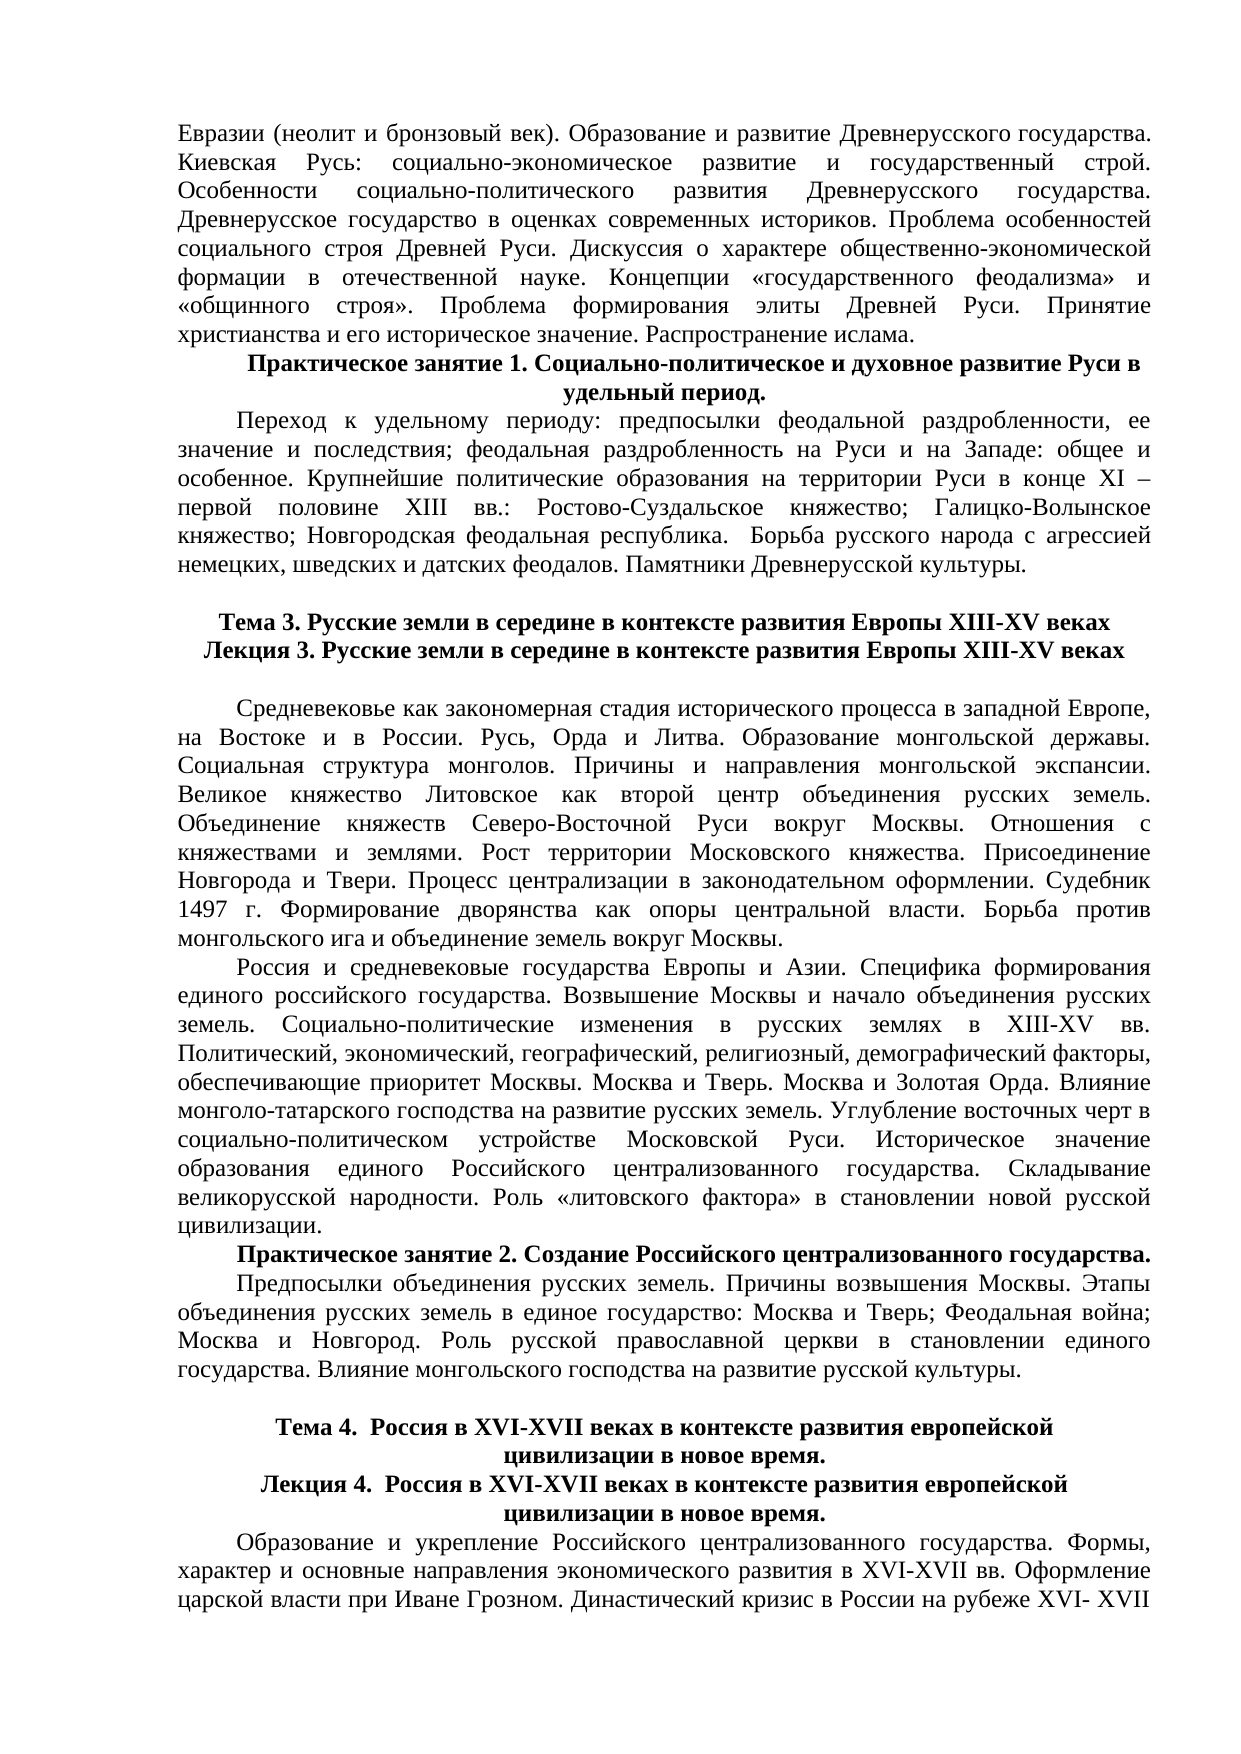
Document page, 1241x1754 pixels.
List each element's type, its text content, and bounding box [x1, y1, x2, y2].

text Практическое занятие 2. Создание Российского централизованного государства. [177, 1239, 1152, 1268]
text Россия и средневековые государства Европы и Азии. Специфика формирования единого российского государства. Возвышение Москвы и начало объединения русских земель. Социально-политические изменения в русских землях в ХIII-ХV вв. Политический, экономический, географический, религиозный, демографический факторы, обеспечивающие приоритет Москвы. Москва и Тверь. Москва и Золотая Орда. Влияние монголо-татарского господства на развитие русских земель. Углубление восточных черт в социально-политическом устройстве Московской Руси. Историческое значение образования единого Российского централизованного государства. Складывание великорусской народности. Роль «литовского фактора» в становлении новой русской цивилизации. [177, 952, 1152, 1239]
text Лекция 3. Русские земли в середине в контексте развития Европы ХIII-ХV веках [177, 636, 1152, 664]
text Переход к удельному периоду: предпосылки феодальной раздробленности, ее значение и последствия; феодальная раздробленность на Руси и на Западе: общее и особенное. Крупнейшие политические образования на территории Руси в конце XI – первой половине XIII вв.: Ростово-Суздальское княжество; Галицко-Волынское княжество; Новгородская феодальная республика. Борьба русского народа с агрессией немецких, шведских и датских феодалов. Памятники Древнерусской культуры. [177, 406, 1152, 578]
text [177, 118, 1152, 348]
text Лекция 4. Россия в ХVI-ХVII веках в контексте развития европейской [177, 1469, 1152, 1498]
text цивилизации в новое время. [177, 1441, 1152, 1469]
text Тема 4. Россия в ХVI-ХVII веках в контексте развития европейской [177, 1412, 1152, 1441]
text Предпосылки объединения русских земель. Причины возвышения Москвы. Этапы объединения русских земель в единое государство: Москва и Тверь; Феодальная война; Москва и Новгород. Роль русской православной церкви в становлении единого государства. Влияние монгольского господства на развитие русской культуры. [177, 1268, 1152, 1383]
text Тема 3. Русские земли в середине в контексте развития Европы ХIII-ХV веках [177, 607, 1152, 636]
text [177, 1527, 1152, 1613]
text Средневековье как закономерная стадия исторического процесса в западной Европе, на Востоке и в России. Русь, Орда и Литва. Образование монгольской державы. Социальная структура монголов. Причины и направления монгольской экспансии. Великое княжество Литовское как второй центр объединения русских земель. Объединение княжеств Северо-Восточной Руси вокруг Москвы. Отношения с княжествами и землями. Рост территории Московского княжества. Присоединение Новгорода и Твери. Процесс централизации в законодательном оформлении. Судебник 1497 г. Формирование дворянства как опоры центральной власти. Борьба против монгольского ига и объединение земель вокруг Москвы. [177, 693, 1152, 952]
text цивилизации в новое время. [177, 1498, 1152, 1527]
text Практическое занятие 1. Социально-политическое и духовное развитие Руси в удельный период. [177, 348, 1152, 406]
